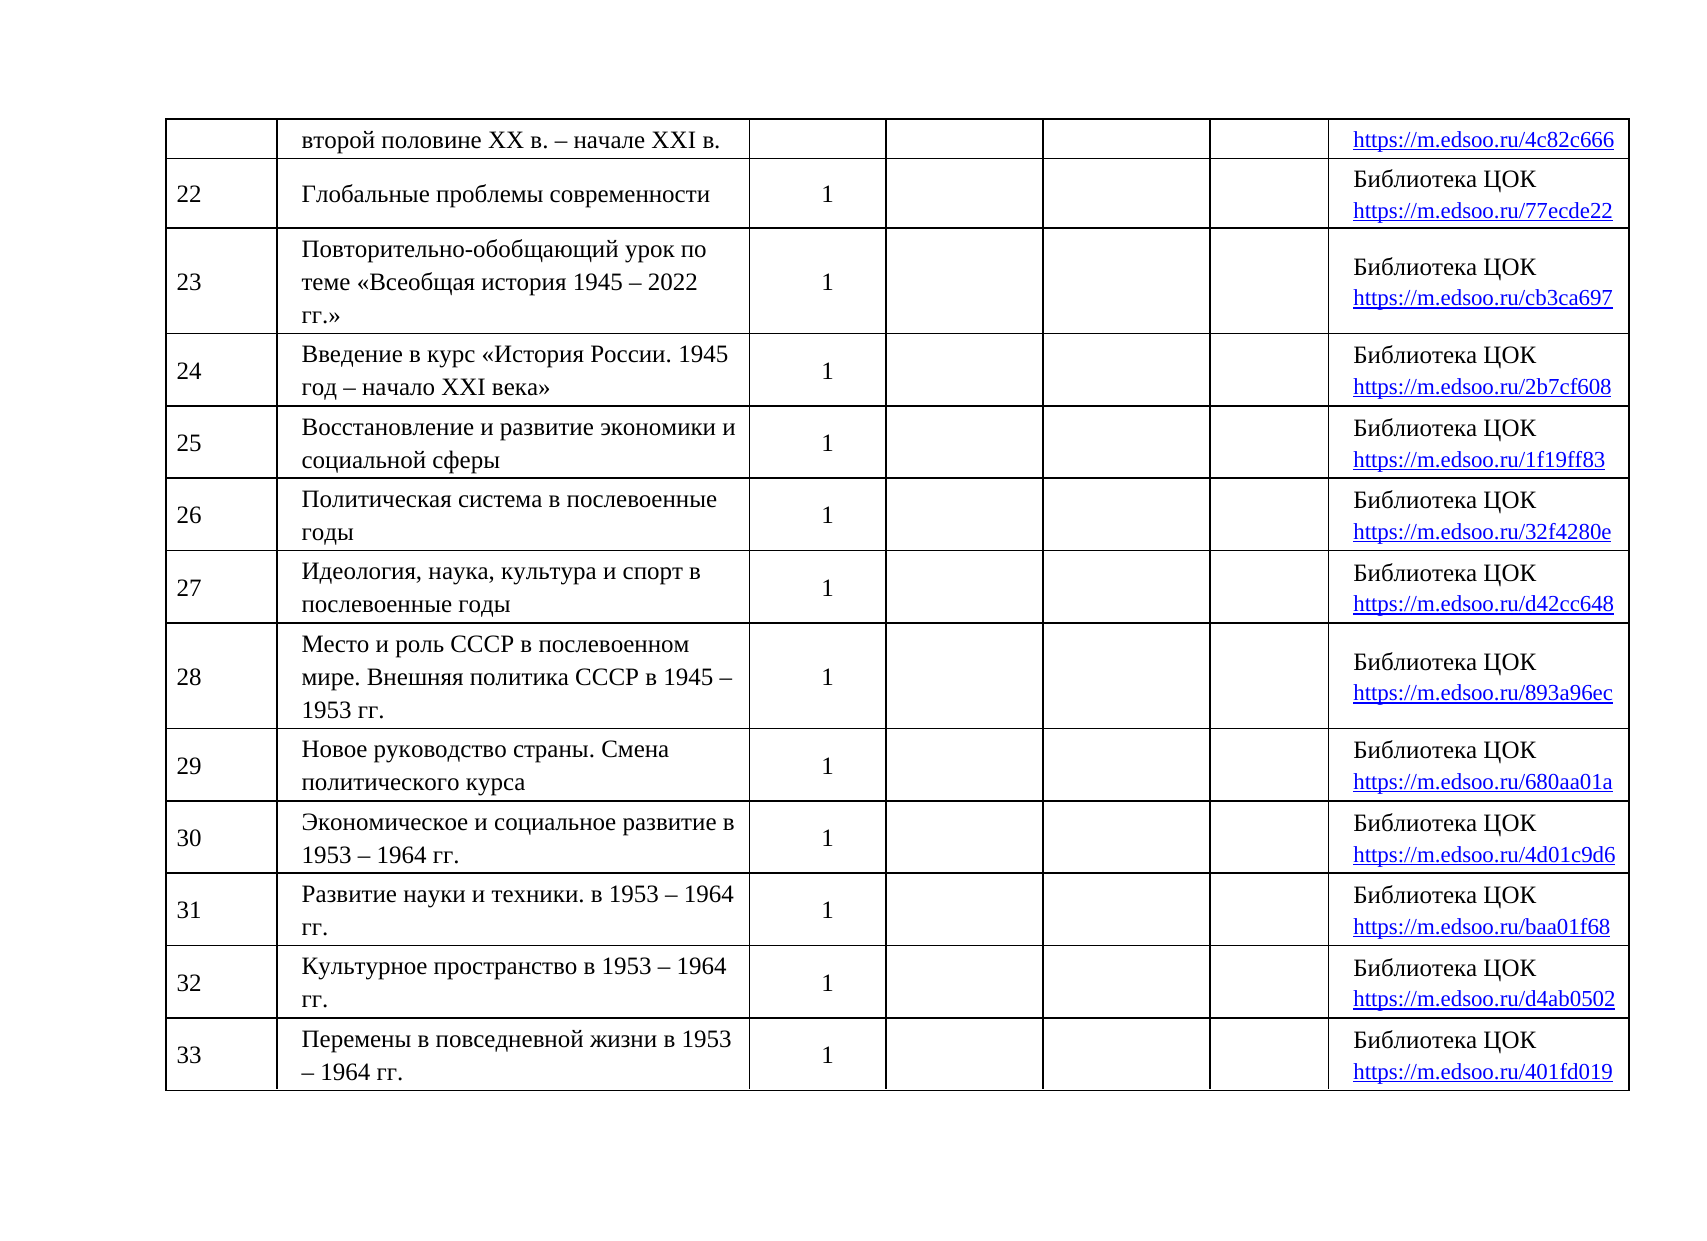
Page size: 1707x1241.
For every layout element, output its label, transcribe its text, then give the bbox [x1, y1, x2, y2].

table_cell 1 [750, 1019, 885, 1089]
table_cell 1 [750, 159, 885, 227]
table_cell 1 [750, 407, 885, 477]
table_cell Библиотека ЦОК https://m.edsoo.ru/d4ab0502 [1329, 946, 1628, 1017]
table_cell [1211, 1019, 1328, 1089]
table_cell [1211, 407, 1328, 477]
table_cell Глобальные проблемы современности [278, 159, 749, 227]
table_cell 1 [750, 334, 885, 405]
table_cell [1044, 479, 1209, 550]
table_cell [1211, 334, 1328, 405]
table_cell 26 [167, 479, 276, 550]
table_cell 1 [750, 802, 885, 872]
table_cell Библиотека ЦОК https://m.edsoo.ru/1f19ff83 [1329, 407, 1628, 477]
table_cell 1 [750, 874, 885, 945]
table_cell [1044, 624, 1209, 727]
table_cell 1 [750, 946, 885, 1017]
table_cell [1211, 624, 1328, 727]
table_cell Библиотека ЦОК https://m.edsoo.ru/cb3ca697 [1329, 229, 1628, 332]
table_cell [887, 802, 1042, 872]
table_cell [1329, 120, 1628, 157]
table_cell Место и роль СССР в послевоенном мире. Внешняя политика СССР в 1945 – 1953 гг. [278, 624, 749, 727]
table_cell 22 [167, 159, 276, 227]
table_cell [1211, 874, 1328, 945]
table_cell [1211, 802, 1328, 872]
table_cell 1 [750, 120, 885, 157]
table_cell Библиотека ЦОК https://m.edsoo.ru/32f4280e [1329, 479, 1628, 550]
table_cell Развитие науки и техники. в 1953 – 1964 гг. [278, 874, 749, 945]
table_cell 29 [167, 729, 276, 800]
table_cell [887, 946, 1042, 1017]
table_cell [887, 159, 1042, 227]
table_cell 33 [167, 1019, 276, 1089]
table_cell [887, 729, 1042, 800]
table_cell Введение в курс «История России. 1945 год – начало ХХI века» [278, 334, 749, 405]
table_cell [1211, 946, 1328, 1017]
table_cell Библиотека ЦОК https://m.edsoo.ru/baa01f68 [1329, 874, 1628, 945]
table_cell Политическая система в послевоенные годы [278, 479, 749, 550]
table_cell Восстановление и развитие экономики и социальной сферы [278, 407, 749, 477]
table_cell Библиотека ЦОК https://m.edsoo.ru/401fd019 [1329, 1019, 1628, 1089]
table_cell [1211, 120, 1328, 157]
table_cell 1 [750, 479, 885, 550]
table_cell [1044, 407, 1209, 477]
table_cell [1211, 729, 1328, 800]
table_cell Культурное пространство в 1953 – 1964 гг. [278, 946, 749, 1017]
table_cell 30 [167, 802, 276, 872]
table_cell [1044, 946, 1209, 1017]
table_cell [1044, 551, 1209, 622]
table_cell Новое руководство страны. Смена политического курса [278, 729, 749, 800]
table_cell [887, 624, 1042, 727]
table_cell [278, 120, 749, 157]
table_cell [887, 479, 1042, 550]
table_cell [887, 120, 1042, 157]
table_cell 1 [750, 729, 885, 800]
table_cell [887, 334, 1042, 405]
table_cell 21 [167, 120, 276, 157]
table_cell [887, 1019, 1042, 1089]
table_cell 31 [167, 874, 276, 945]
table_cell 27 [167, 551, 276, 622]
table_cell Повторительно-обобщающий урок по теме «Всеобщая история 1945 – 2022 гг.» [278, 229, 749, 332]
table_cell 23 [167, 229, 276, 332]
table_cell Перемены в повседневной жизни в 1953 – 1964 гг. [278, 1019, 749, 1089]
table_cell 25 [167, 407, 276, 477]
table_cell Экономическое и социальное развитие в 1953 – 1964 гг. [278, 802, 749, 872]
table_cell [1211, 229, 1328, 332]
table_cell [1044, 729, 1209, 800]
table_cell Библиотека ЦОК https://m.edsoo.ru/893a96ec [1329, 624, 1628, 727]
table_cell [1044, 802, 1209, 872]
table_cell [1044, 1019, 1209, 1089]
table_cell [1044, 229, 1209, 332]
table_cell [1044, 159, 1209, 227]
table_cell [887, 407, 1042, 477]
table_cell [887, 551, 1042, 622]
table_cell 1 [750, 624, 885, 727]
table_cell 1 [750, 229, 885, 332]
table_cell [1044, 120, 1209, 157]
table_cell [1044, 874, 1209, 945]
table_cell Библиотека ЦОК https://m.edsoo.ru/2b7cf608 [1329, 334, 1628, 405]
table_cell Библиотека ЦОК https://m.edsoo.ru/d42cc648 [1329, 551, 1628, 622]
table_cell [1211, 551, 1328, 622]
table_cell [887, 874, 1042, 945]
table_cell Библиотека ЦОК https://m.edsoo.ru/77ecde22 [1329, 159, 1628, 227]
table_cell [1044, 334, 1209, 405]
table_cell [887, 229, 1042, 332]
table_cell Библиотека ЦОК https://m.edsoo.ru/680aa01a [1329, 729, 1628, 800]
table_cell 32 [167, 946, 276, 1017]
table_cell Идеология, наука, культура и спорт в послевоенные годы [278, 551, 749, 622]
table_cell [1211, 479, 1328, 550]
table_cell Библиотека ЦОК https://m.edsoo.ru/4d01c9d6 [1329, 802, 1628, 872]
table_cell [1211, 159, 1328, 227]
table_cell 1 [750, 551, 885, 622]
table_cell 28 [167, 624, 276, 727]
table_cell 24 [167, 334, 276, 405]
